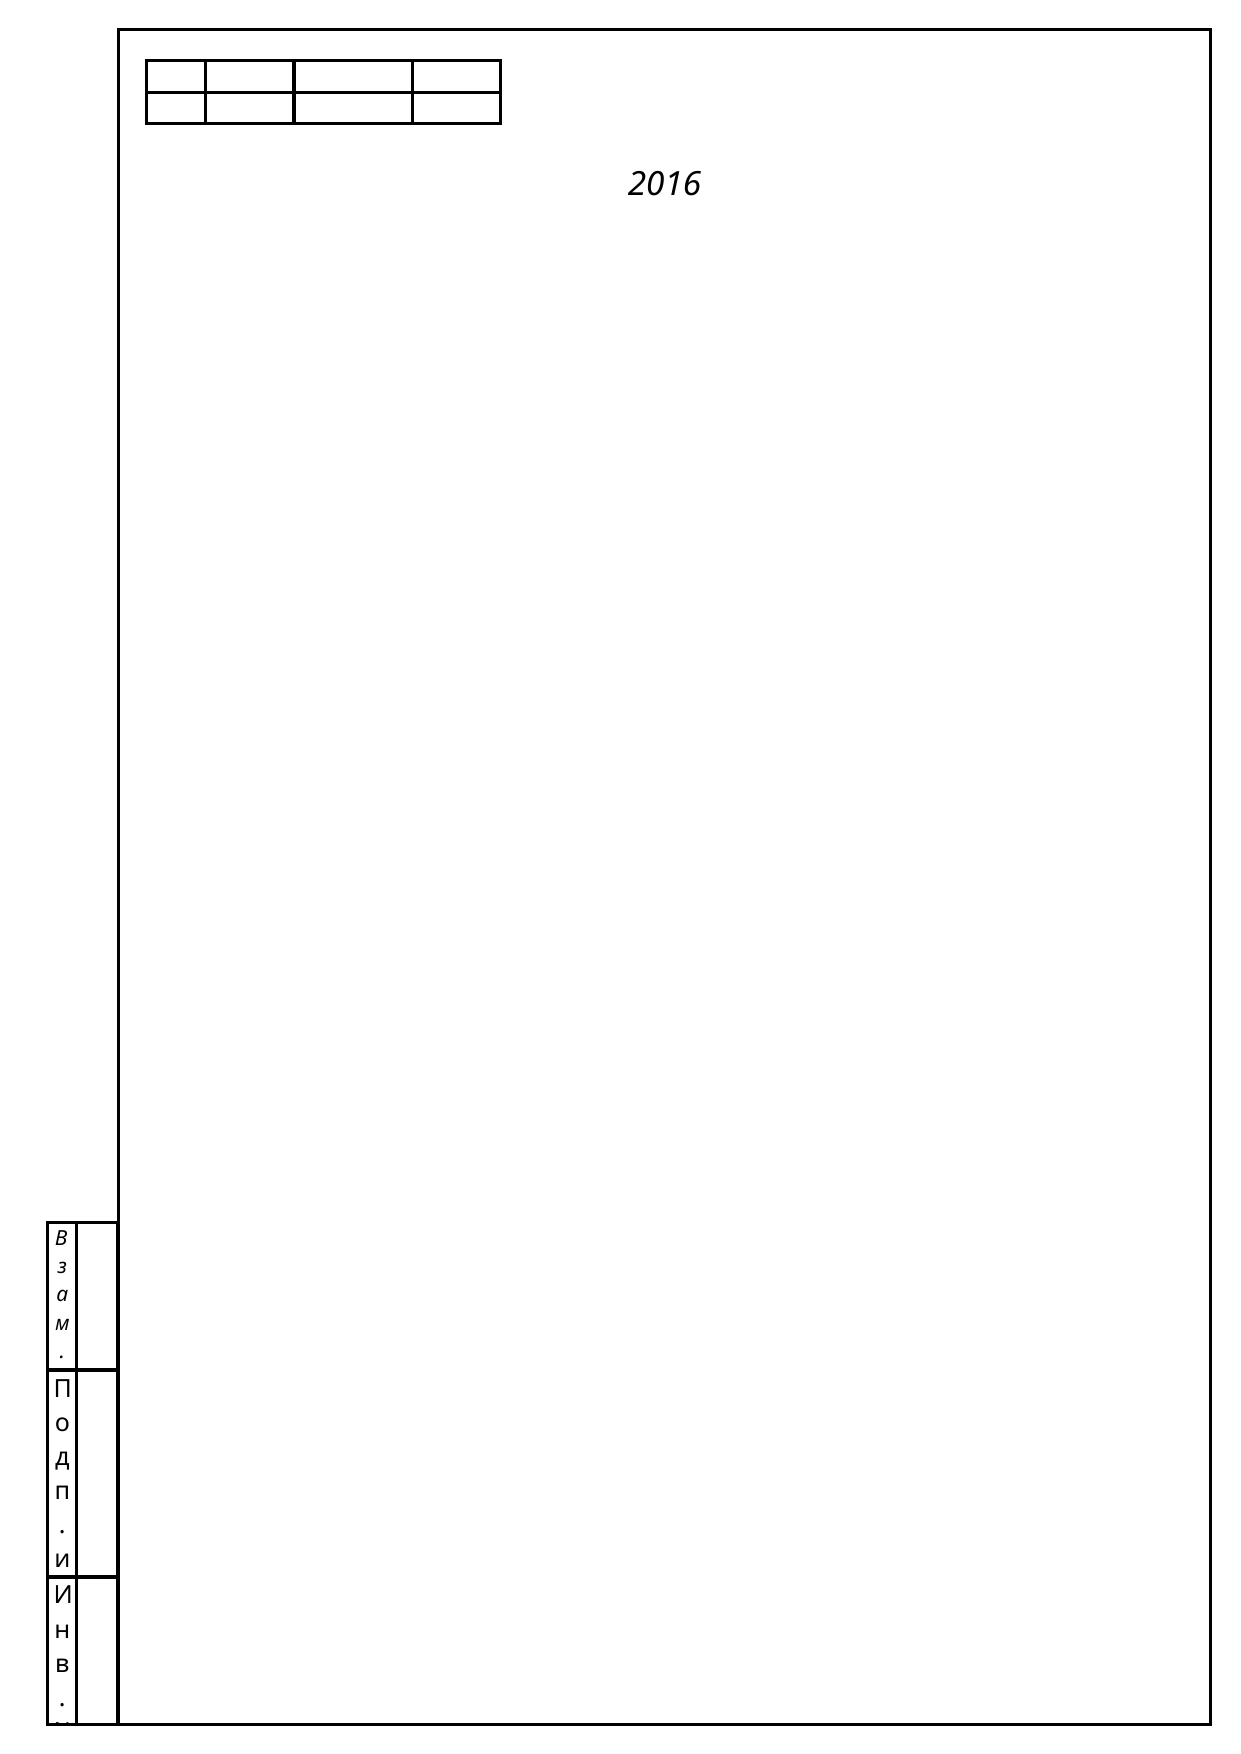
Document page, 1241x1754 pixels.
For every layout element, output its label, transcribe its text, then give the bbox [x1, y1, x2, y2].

text 2016 [154, 159, 1175, 205]
table_cell [414, 62, 499, 91]
table_cell [207, 62, 292, 91]
table_cell [148, 94, 204, 122]
table_cell [296, 62, 411, 91]
table_cell [296, 94, 411, 122]
table_cell [207, 94, 292, 122]
table_cell [148, 62, 204, 91]
table_cell [414, 94, 499, 122]
